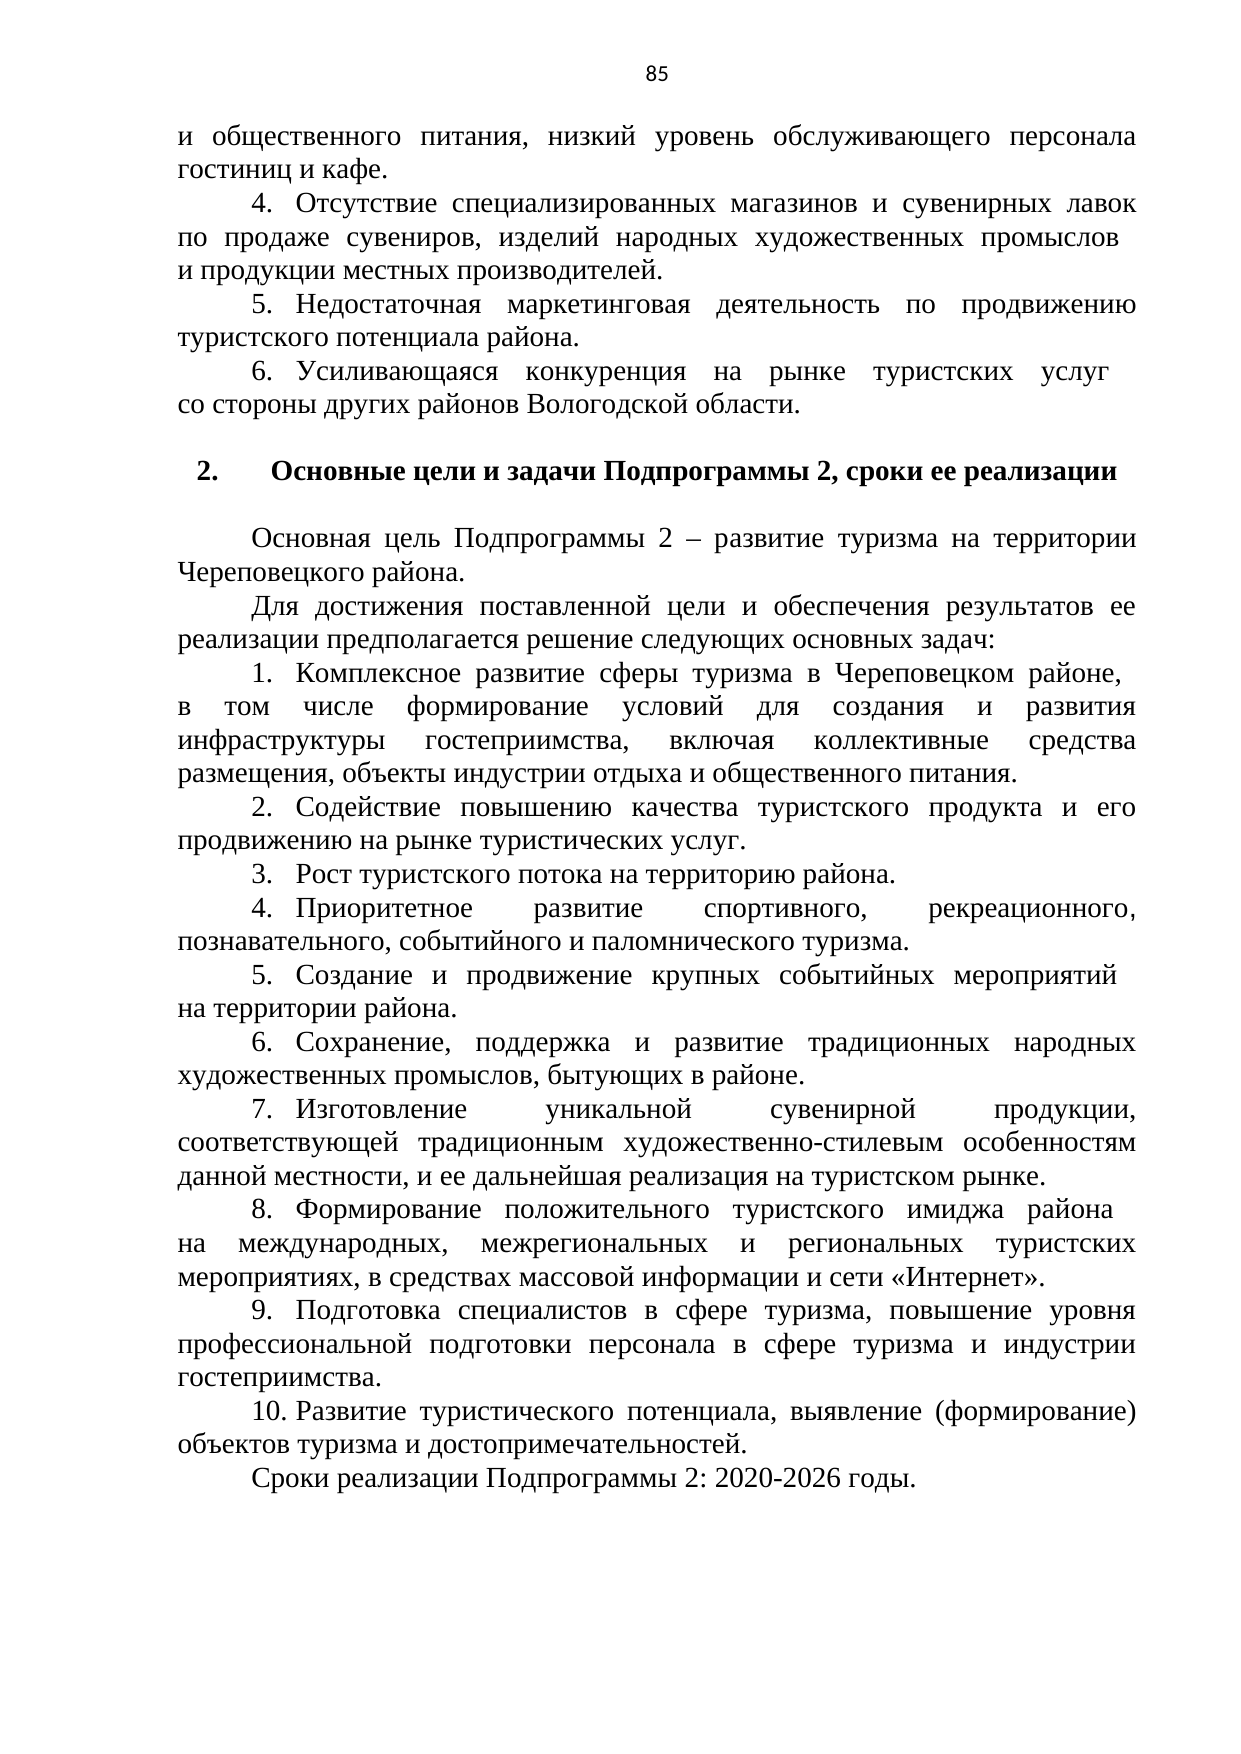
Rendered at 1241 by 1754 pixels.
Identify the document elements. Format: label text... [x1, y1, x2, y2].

list Отсутствие специализированных магазинов и сувенирных лавок по продаже сувениров, изделий народных художественных промыслов и продукции местных производителей. [177, 185, 1137, 286]
list Основные цели и задачи Подпрограммы 2, сроки ее реализации [177, 453, 1137, 487]
text Для достижения поставленной цели и обеспечения результатов ее реализации предполагается решение следующих основных задач: [177, 588, 1137, 655]
list Сохранение, поддержка и развитие традиционных народных художественных промыслов, бытующих в районе. [177, 1024, 1137, 1091]
list Содействие повышению качества туристского продукта и его продвижению на рынке туристических услуг. [177, 789, 1137, 856]
text Основная цель Подпрограммы 2 – развитие туризма на территории Череповецкого района. [177, 521, 1137, 588]
list Формирование положительного туристского имиджа района на международных, межрегиональных и региональных туристских мероприятиях, в средствах массовой информации и сети «Интернет». [177, 1192, 1137, 1292]
list Изготовление уникальной сувенирной продукции, соответствующей традиционным художественно-стилевым особенностям данной местности, и ее дальнейшая реализация на туристском рынке. [177, 1091, 1137, 1192]
list Усиливающаяся конкуренция на рынке туристских услуг со стороны других районов Вологодской области. [177, 353, 1137, 420]
list Недостаточная маркетинговая деятельность по продвижению туристского потенциала района. [177, 286, 1137, 353]
list Приоритетное развитие спортивного, рекреационного, познавательного, событийного и паломнического туризма. [177, 889, 1137, 957]
list Комплексное развитие сферы туризма в Череповецком районе, в том числе формирование условий для создания и развития инфраструктуры гостеприимства, включая коллективные средства размещения, объекты индустрии отдыха и общественного питания. [177, 655, 1137, 789]
list Рост туристского потока на территорию района. [177, 856, 1137, 889]
list Развитие туристического потенциала, выявление (формирование) объектов туризма и достопримечательностей. [177, 1393, 1137, 1460]
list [177, 118, 1137, 185]
list Подготовка специалистов в сфере туризма, повышение уровня профессиональной подготовки персонала в сфере туризма и индустрии гостеприимства. [177, 1292, 1137, 1393]
text Сроки реализации Подпрограммы 2: 2020-2026 годы. [177, 1460, 1137, 1493]
list Создание и продвижение крупных событийных мероприятий на территории района. [177, 957, 1137, 1024]
